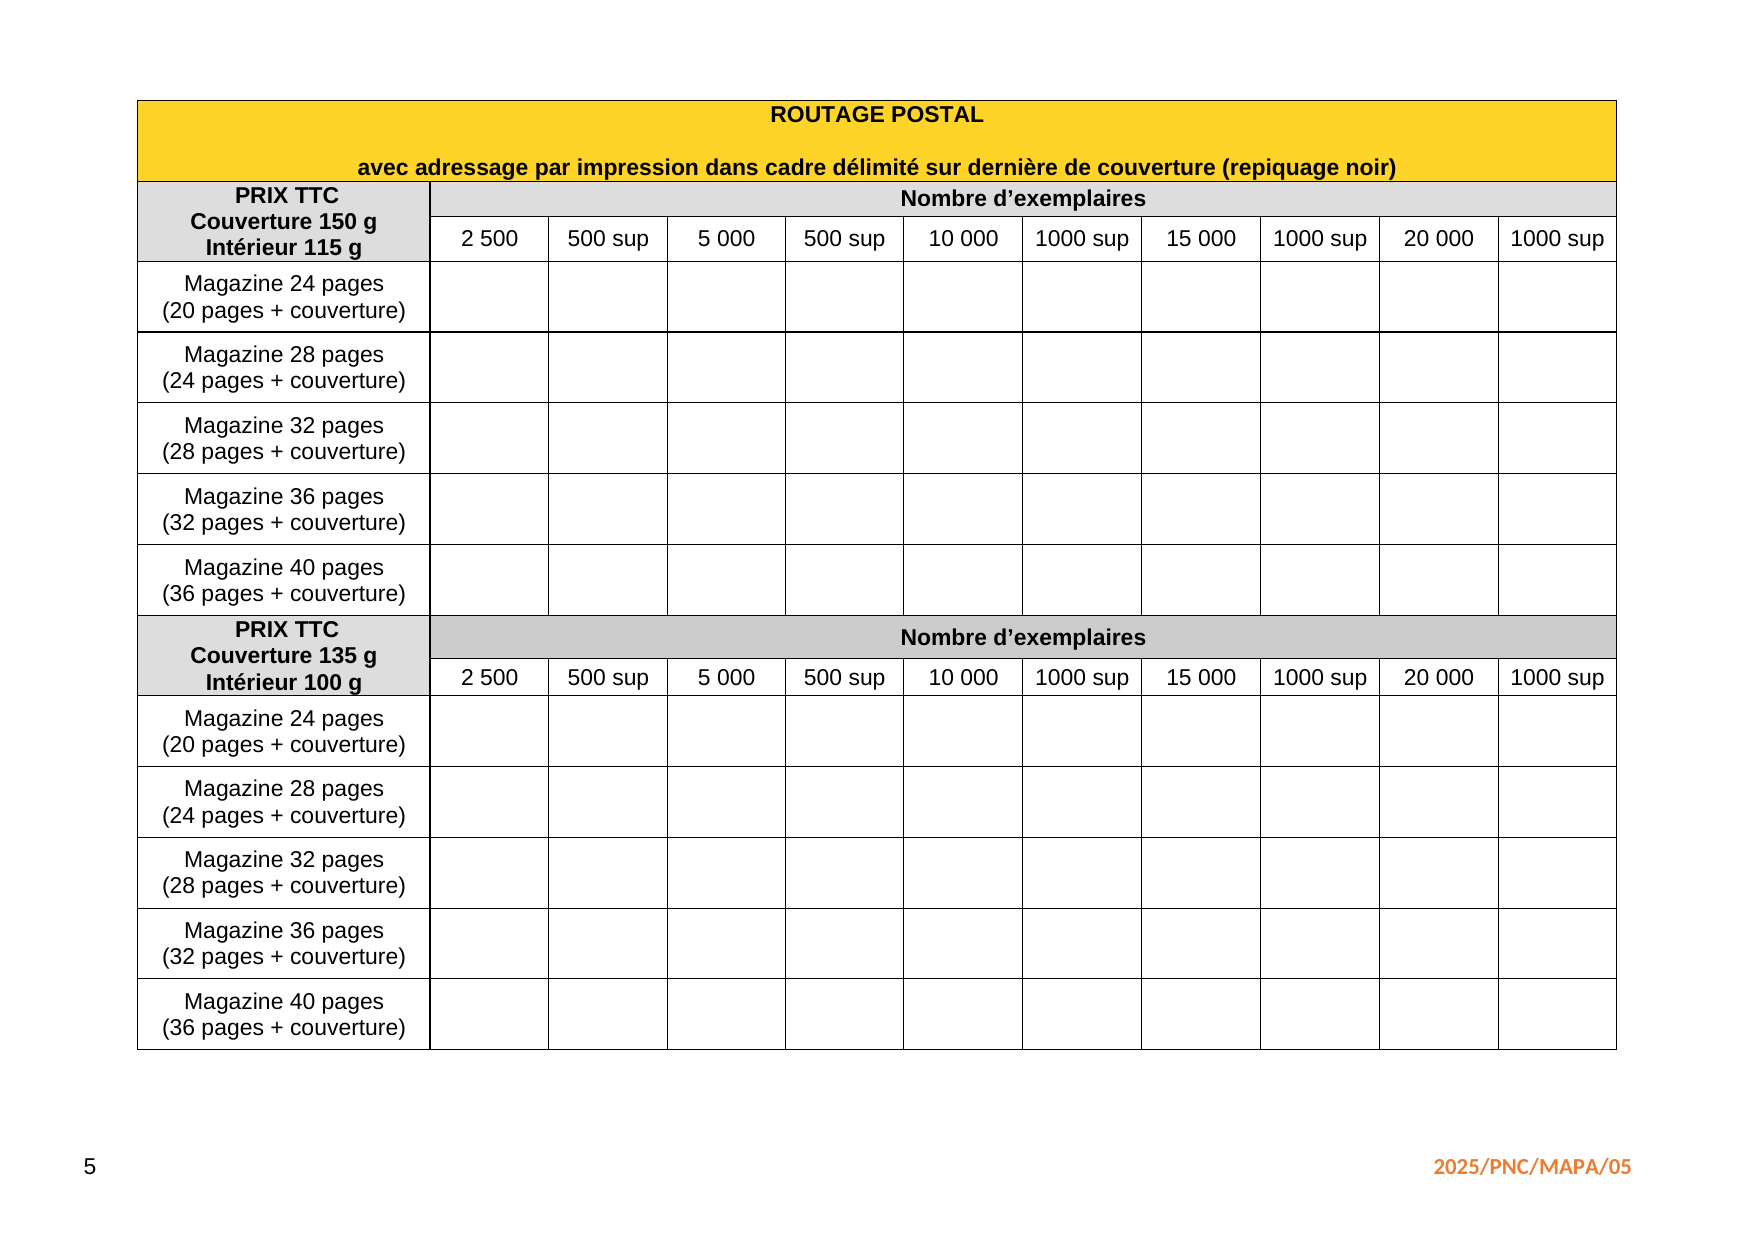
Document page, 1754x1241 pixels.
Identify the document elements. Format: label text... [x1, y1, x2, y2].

table_cell [904, 474, 1022, 544]
table_cell [431, 979, 548, 1049]
table_cell 2 500 [431, 659, 548, 695]
table_cell [668, 545, 785, 615]
table_cell 1000 sup [1499, 217, 1616, 261]
table_cell [549, 403, 667, 473]
table_cell [668, 979, 785, 1049]
table_cell [1261, 474, 1379, 544]
table_cell [1142, 545, 1260, 615]
table_cell [1499, 696, 1616, 766]
table_cell [431, 909, 548, 978]
table_cell [668, 696, 785, 766]
table_cell [904, 979, 1022, 1049]
table_cell [904, 909, 1022, 978]
table_cell [1380, 262, 1498, 331]
table_cell PRIX TTC Couverture 150 g Intérieur 115 g [138, 182, 429, 261]
table_cell [904, 403, 1022, 473]
table_cell 20 000 [1380, 659, 1498, 695]
table_cell [668, 474, 785, 544]
table_cell [1380, 767, 1498, 837]
table_cell [1023, 909, 1141, 978]
table_cell [1499, 474, 1616, 544]
table_cell [1380, 333, 1498, 402]
table_cell Magazine 28 pages (24 pages + couverture) [138, 333, 429, 402]
table_cell [1142, 474, 1260, 544]
table_cell [1380, 403, 1498, 473]
table_cell 1000 sup [1261, 659, 1379, 695]
table_cell [1023, 262, 1141, 331]
table_cell [786, 767, 903, 837]
table_cell [431, 403, 548, 473]
table_cell [1380, 474, 1498, 544]
table_cell [786, 262, 903, 331]
table_cell [1380, 545, 1498, 615]
table_cell [1023, 474, 1141, 544]
table_cell Nombre d’exemplaires [431, 182, 1616, 216]
table_cell [1261, 979, 1379, 1049]
table_cell 1000 sup [1499, 659, 1616, 695]
table_cell [786, 838, 903, 907]
table_cell [431, 696, 548, 766]
table_cell 5 000 [668, 217, 785, 261]
table_cell [668, 909, 785, 978]
table_header ROUTAGE POSTAL avec adressage par impression dans cadre délimité sur dernière de couverture (repiquage noir) [138, 101, 1616, 181]
table_cell [1023, 696, 1141, 766]
table_cell Nombre d’exemplaires [431, 616, 1616, 658]
table_cell 500 sup [549, 659, 667, 695]
table_cell [904, 262, 1022, 331]
table_cell [1261, 403, 1379, 473]
table_cell [1142, 403, 1260, 473]
table_cell [549, 767, 667, 837]
table_cell [1499, 545, 1616, 615]
table_cell [904, 333, 1022, 402]
table_cell [668, 403, 785, 473]
table_cell 500 sup [786, 217, 903, 261]
table_cell [549, 333, 667, 402]
table_cell [549, 696, 667, 766]
table_cell Magazine 28 pages (24 pages + couverture) [138, 767, 429, 837]
table_cell [1380, 838, 1498, 907]
table_cell [786, 979, 903, 1049]
table_cell [1261, 333, 1379, 402]
table_cell [1142, 696, 1260, 766]
table_cell Magazine 36 pages (32 pages + couverture) [138, 909, 429, 978]
table_cell [1380, 979, 1498, 1049]
table_cell [1499, 262, 1616, 331]
table_cell 20 000 [1380, 217, 1498, 261]
table_cell [1261, 262, 1379, 331]
table_cell [1023, 545, 1141, 615]
table_cell [786, 333, 903, 402]
table_cell [904, 767, 1022, 837]
table_cell [1261, 838, 1379, 907]
table_cell [1499, 767, 1616, 837]
table_cell [1142, 262, 1260, 331]
table_cell [1023, 838, 1141, 907]
table_cell [431, 474, 548, 544]
table_cell [1142, 979, 1260, 1049]
table_cell [549, 909, 667, 978]
table_cell Magazine 24 pages (20 pages + couverture) [138, 696, 429, 766]
table_cell 500 sup [786, 659, 903, 695]
table_cell [431, 545, 548, 615]
table_cell [1023, 767, 1141, 837]
table_cell [1142, 838, 1260, 907]
table_cell [1142, 767, 1260, 837]
table_cell [1142, 333, 1260, 402]
table_cell [549, 545, 667, 615]
table_cell [786, 403, 903, 473]
table_cell Magazine 32 pages (28 pages + couverture) [138, 403, 429, 473]
table_cell 15 000 [1142, 659, 1260, 695]
table_cell [1380, 696, 1498, 766]
table_cell 2 500 [431, 217, 548, 261]
table_cell Magazine 32 pages (28 pages + couverture) [138, 838, 429, 907]
table_cell [668, 262, 785, 331]
table_cell [786, 545, 903, 615]
table_cell [1261, 767, 1379, 837]
table_cell 5 000 [668, 659, 785, 695]
table_cell Magazine 36 pages (32 pages + couverture) [138, 474, 429, 544]
table_cell [1499, 403, 1616, 473]
table_cell [1261, 545, 1379, 615]
table_cell 1000 sup [1261, 217, 1379, 261]
table_cell [1023, 979, 1141, 1049]
table_cell [549, 979, 667, 1049]
table_cell [904, 838, 1022, 907]
table_cell 10 000 [904, 217, 1022, 261]
table_cell 1000 sup [1023, 217, 1141, 261]
table_cell [786, 474, 903, 544]
table_cell [431, 767, 548, 837]
table_cell [1261, 909, 1379, 978]
table_cell [549, 262, 667, 331]
table_cell [549, 838, 667, 907]
table_cell [1142, 909, 1260, 978]
table_cell [1499, 838, 1616, 907]
table_cell [431, 838, 548, 907]
table_cell 500 sup [549, 217, 667, 261]
table_cell 1000 sup [1023, 659, 1141, 695]
table_cell [668, 838, 785, 907]
table_cell [431, 262, 548, 331]
table_cell [1499, 979, 1616, 1049]
table_cell [786, 696, 903, 766]
table_cell [431, 333, 548, 402]
table_cell [1380, 909, 1498, 978]
table_cell [786, 909, 903, 978]
table_cell Magazine 40 pages (36 pages + couverture) [138, 979, 429, 1049]
table_cell [1023, 403, 1141, 473]
table_cell [549, 474, 667, 544]
table_cell PRIX TTC Couverture 135 g Intérieur 100 g [138, 616, 429, 695]
table_cell [668, 333, 785, 402]
table_cell 15 000 [1142, 217, 1260, 261]
table_cell [1499, 909, 1616, 978]
table_cell Magazine 24 pages (20 pages + couverture) [138, 262, 429, 331]
table_cell [904, 696, 1022, 766]
table_cell [904, 545, 1022, 615]
table_cell 10 000 [904, 659, 1022, 695]
table_cell [668, 767, 785, 837]
table_cell [1499, 333, 1616, 402]
table_cell [1023, 333, 1141, 402]
table_cell Magazine 40 pages (36 pages + couverture) [138, 545, 429, 615]
table_cell [1261, 696, 1379, 766]
